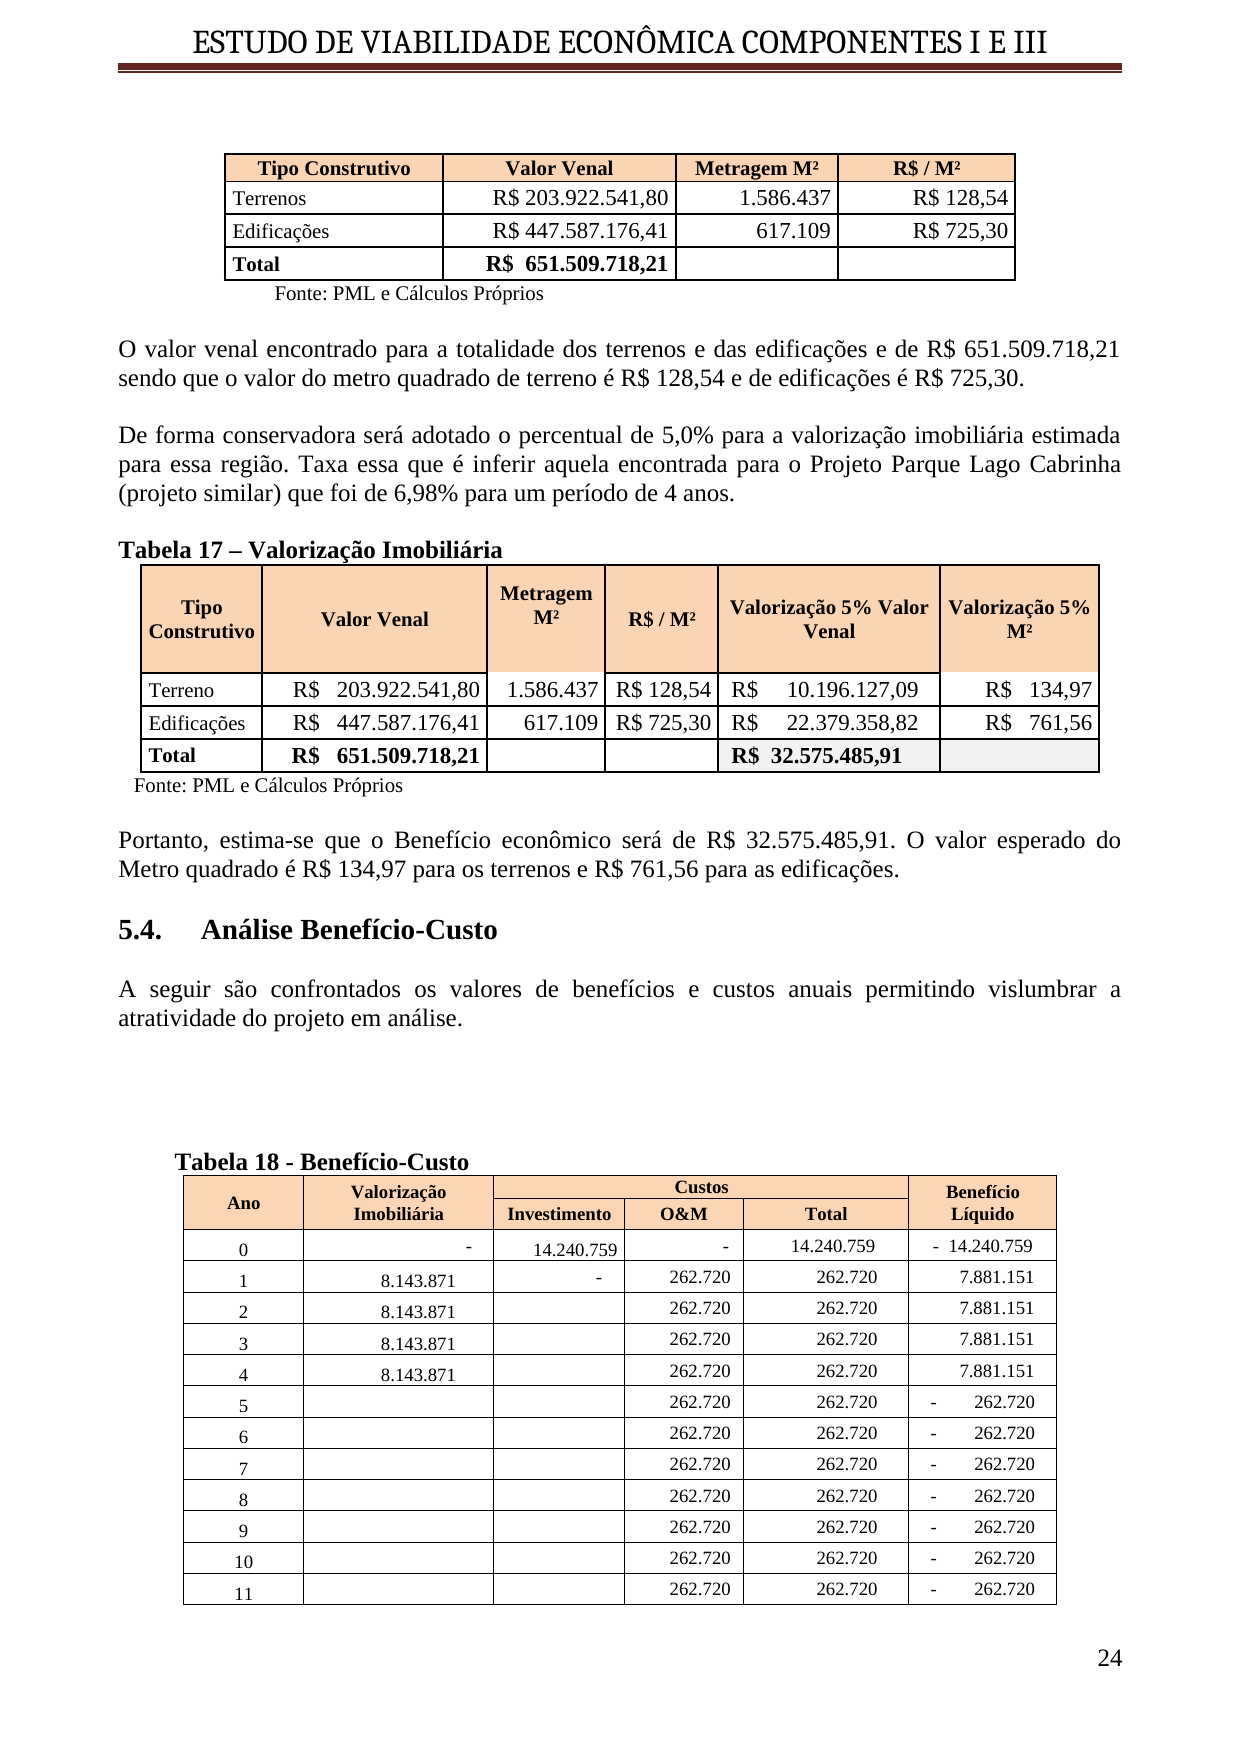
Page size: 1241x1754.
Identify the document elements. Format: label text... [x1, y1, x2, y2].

table_cell [304, 1511, 493, 1542]
table_cell 7.881.151 [909, 1355, 1056, 1385]
table_cell R$ 134,97 [941, 672, 1098, 705]
table_cell - 262.720 [909, 1449, 1056, 1479]
table_cell 4 [184, 1355, 303, 1385]
table_cell 262.720 [744, 1355, 908, 1385]
table_cell 8.143.871 [304, 1355, 493, 1385]
table_cell [941, 740, 1098, 771]
subtitle Análise Benefício-Custo [118, 912, 1122, 945]
table_cell - [494, 1261, 624, 1292]
table_cell Total [142, 740, 261, 771]
table_cell 262.720 [625, 1449, 743, 1479]
table_cell 7.881.151 [909, 1324, 1056, 1354]
table_cell 1.586.437 [677, 182, 837, 213]
table_cell 8.143.871 [304, 1261, 493, 1292]
table_header Tipo Construtivo [142, 566, 261, 672]
table_header Metragem M² [677, 155, 837, 181]
table_cell 7 [184, 1449, 303, 1479]
table_cell [677, 248, 837, 279]
table_cell [606, 740, 717, 771]
table_cell R$ 203.922.541,80 [444, 182, 675, 213]
text Tabela 18 - Benefício-Custo [118, 1147, 1122, 1175]
table_cell R$ 22.379.358,82 [719, 707, 939, 738]
table_cell [304, 1543, 493, 1573]
table_cell R$ 725,30 [606, 707, 717, 738]
table_cell 262.720 [744, 1574, 908, 1604]
table_cell 9 [184, 1511, 303, 1542]
table_cell 8.143.871 [304, 1324, 493, 1354]
table_cell Edificações [142, 707, 261, 738]
table_header Ano [184, 1176, 303, 1229]
table_header R$ / M² [839, 155, 1014, 181]
table_cell - 262.720 [909, 1511, 1056, 1542]
table_cell R$ 651.509.718,21 [263, 740, 486, 771]
table_cell [494, 1386, 624, 1417]
table_cell [304, 1386, 493, 1417]
table_cell 262.720 [625, 1574, 743, 1604]
table_header Benefício Líquido [909, 1176, 1056, 1229]
table_cell 617.109 [677, 215, 837, 246]
table_cell 262.720 [744, 1480, 908, 1510]
table_cell [304, 1574, 493, 1604]
table_cell 5 [184, 1386, 303, 1417]
table_cell Edificações [226, 215, 442, 246]
table_cell Total [226, 248, 442, 279]
table_cell 262.720 [625, 1386, 743, 1417]
table_cell R$ 128,54 [606, 674, 717, 705]
table_cell O&M [625, 1199, 743, 1229]
table_cell 14.240.759 [744, 1230, 908, 1260]
table_cell 262.720 [625, 1293, 743, 1323]
table_header R$ / M² [606, 566, 717, 672]
table_cell [304, 1480, 493, 1510]
table_cell 262.720 [744, 1543, 908, 1573]
table_cell [494, 1480, 624, 1510]
table_cell 10 [184, 1543, 303, 1573]
table_cell 262.720 [744, 1386, 908, 1417]
table_header Valorização Imobiliária [304, 1176, 493, 1229]
table_cell - 262.720 [909, 1386, 1056, 1417]
table_header Metragem M² [488, 566, 604, 672]
table_cell [494, 1355, 624, 1385]
table_cell - 14.240.759 [909, 1230, 1056, 1260]
table_cell [494, 1418, 624, 1448]
text Fonte: PML e Cálculos Próprios [118, 281, 1122, 305]
table_cell R$ 447.587.176,41 [444, 215, 675, 246]
table_cell 262.720 [625, 1355, 743, 1385]
text Fonte: PML e Cálculos Próprios [118, 773, 1122, 797]
text De forma conservadora será adotado o percentual de 5,0% para a valorização imobiliária estimada para essa região. Taxa essa que é inferir aquela encontrada para o Projeto Parque Lago Cabrinha (projeto similar) que foi de 6,98% para um período de 4 anos. [118, 420, 1122, 506]
table_cell 7.881.151 [909, 1293, 1056, 1323]
table_cell Investimento [494, 1199, 624, 1229]
table_cell R$ 761,56 [941, 707, 1098, 738]
table_cell [304, 1418, 493, 1448]
table_cell [494, 1511, 624, 1542]
table_cell 8.143.871 [304, 1293, 493, 1323]
table_cell 1.586.437 [488, 672, 604, 705]
table_cell [839, 248, 1014, 279]
table_cell 7.881.151 [909, 1261, 1056, 1292]
table_cell 262.720 [625, 1418, 743, 1448]
table_header Valorização 5% Valor Venal [719, 566, 939, 672]
text A seguir são confrontados os valores de benefícios e custos anuais permitindo vislumbrar a atratividade do projeto em análise. [118, 974, 1122, 1032]
table_cell Terrenos [226, 182, 442, 213]
table_header Valor Venal [263, 566, 486, 672]
table_cell R$ 725,30 [839, 215, 1014, 246]
table_cell Total [744, 1199, 908, 1229]
table_cell - 262.720 [909, 1574, 1056, 1604]
table_cell [494, 1293, 624, 1323]
table_cell 262.720 [625, 1480, 743, 1510]
table_cell 14.240.759 [494, 1230, 624, 1260]
table_cell 11 [184, 1574, 303, 1604]
table_cell - 262.720 [909, 1543, 1056, 1573]
table_cell [494, 1324, 624, 1354]
table_cell 262.720 [744, 1324, 908, 1354]
table_cell [494, 1449, 624, 1479]
table_cell 262.720 [744, 1449, 908, 1479]
text Portanto, estima-se que o Benefício econômico será de R$ 32.575.485,91. O valor esperado do Metro quadrado é R$ 134,97 para os terrenos e R$ 761,56 para as edificações. [118, 826, 1122, 883]
table_cell - 262.720 [909, 1480, 1056, 1510]
table_cell 617.109 [488, 707, 604, 738]
table_cell 262.720 [625, 1543, 743, 1573]
table_cell R$ 651.509.718,21 [444, 248, 675, 279]
table_cell Terreno [142, 674, 261, 705]
table_cell 262.720 [744, 1261, 908, 1292]
table_header Custos [494, 1176, 908, 1198]
table_cell - [304, 1230, 493, 1260]
table_header Valorização 5% M² [941, 566, 1098, 672]
table_header Tipo Construtivo [226, 155, 442, 181]
table_cell 262.720 [625, 1324, 743, 1354]
table_cell - 262.720 [909, 1418, 1056, 1448]
table_cell 0 [184, 1230, 303, 1260]
table_cell 3 [184, 1324, 303, 1354]
table_cell [488, 740, 604, 771]
table_cell 6 [184, 1418, 303, 1448]
table_cell 262.720 [744, 1293, 908, 1323]
table_cell R$ 10.196.127,09 [719, 674, 939, 705]
table_cell R$ 128,54 [839, 182, 1014, 213]
table_cell 2 [184, 1293, 303, 1323]
table_cell 262.720 [625, 1511, 743, 1542]
table_cell 262.720 [744, 1511, 908, 1542]
table_cell 262.720 [625, 1261, 743, 1292]
text Tabela 17 – Valorização Imobiliária [118, 535, 1122, 564]
table_cell [494, 1543, 624, 1573]
table_cell R$ 203.922.541,80 [263, 674, 486, 705]
table_cell R$ 447.587.176,41 [263, 707, 486, 738]
table_cell 1 [184, 1261, 303, 1292]
table_cell [304, 1449, 493, 1479]
table_cell [494, 1574, 624, 1604]
table_cell R$ 32.575.485,91 [719, 740, 939, 771]
table_cell - [625, 1230, 743, 1260]
table_cell 262.720 [744, 1418, 908, 1448]
text O valor venal encontrado para a totalidade dos terrenos e das edificações e de R$ 651.509.718,21 sendo que o valor do metro quadrado de terreno é R$ 128,54 e de edificações é R$ 725,30. [118, 334, 1122, 391]
table_header Valor Venal [444, 155, 675, 181]
table_cell 8 [184, 1480, 303, 1510]
